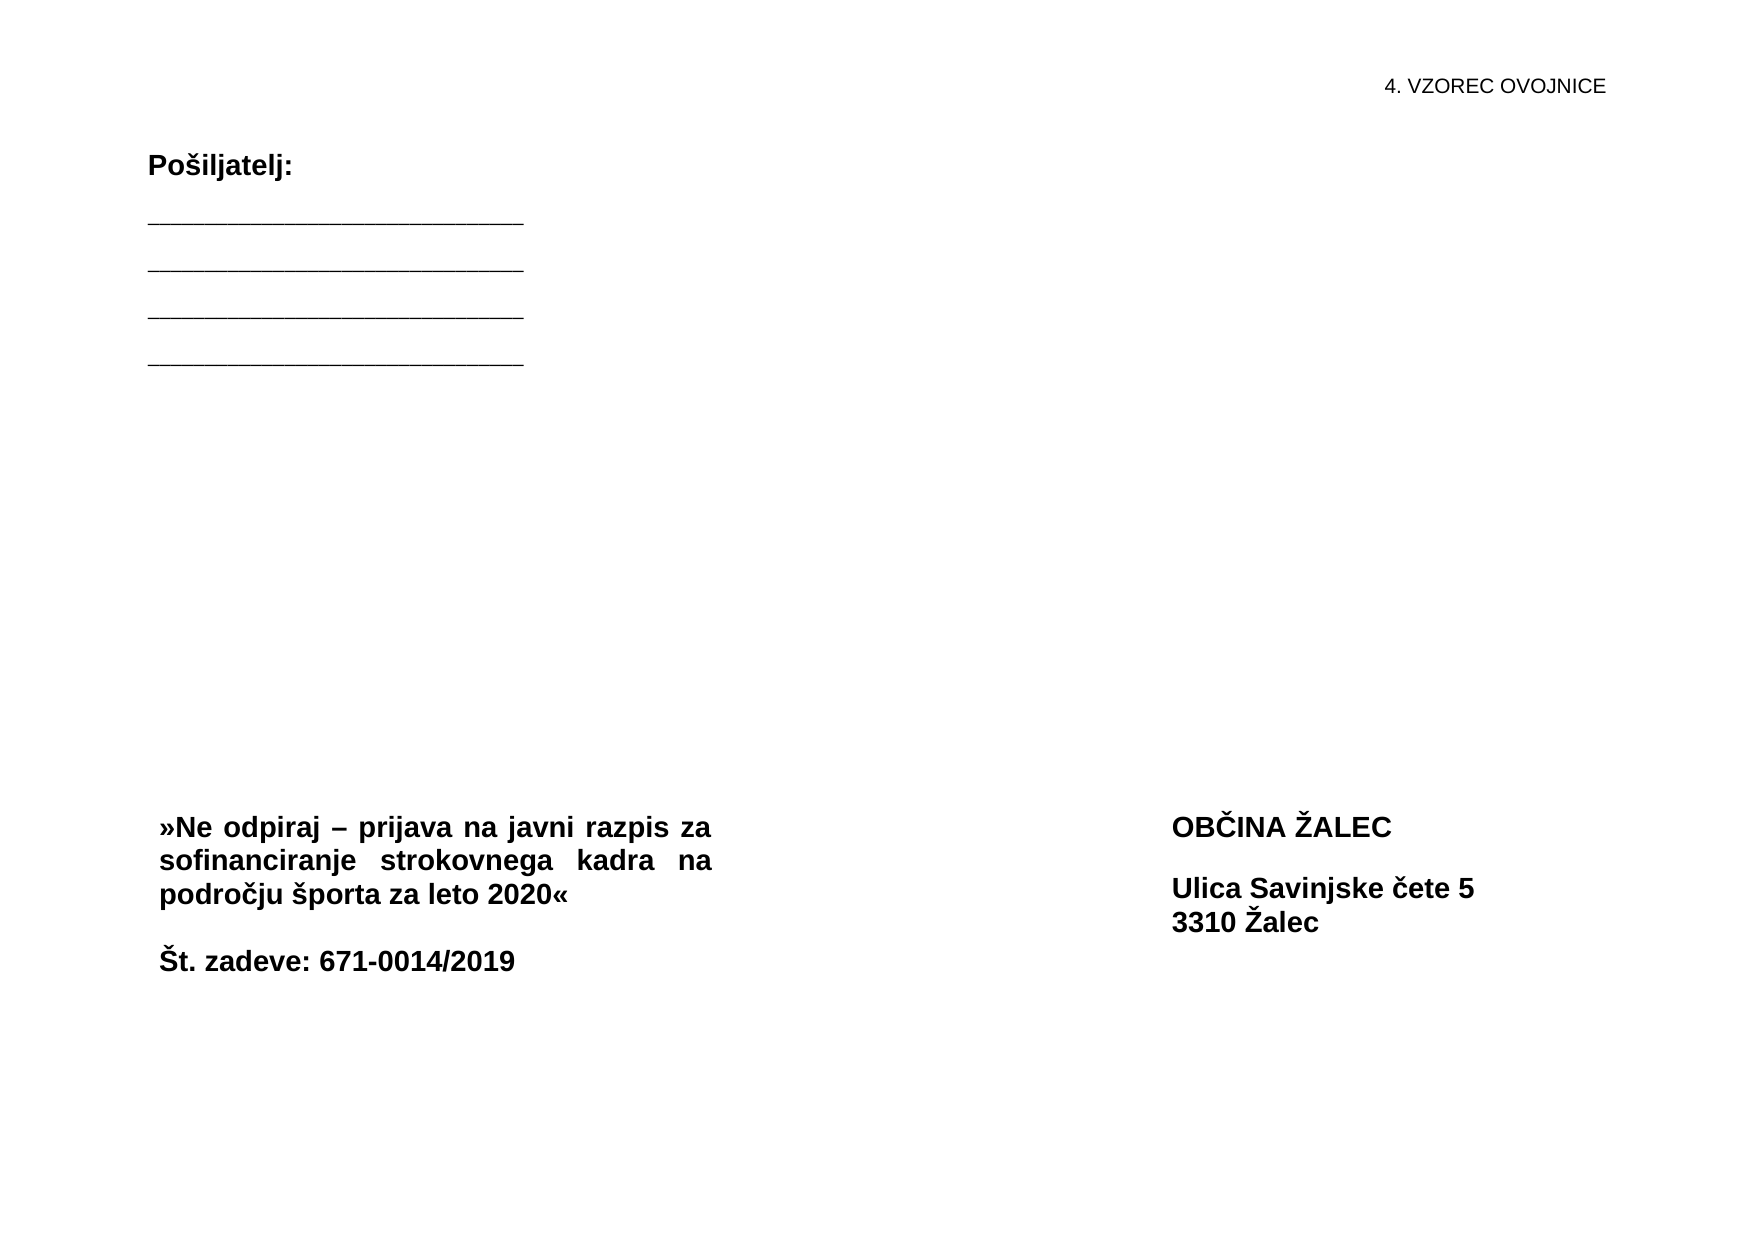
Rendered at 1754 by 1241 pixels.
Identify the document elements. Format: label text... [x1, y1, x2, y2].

text _________________________________ [148, 247, 1606, 275]
table_header »Ne odpiraj – prijava na javni razpis za sofinanciranje strokovnega kadra na področju športa za leto 2020« Št. zadeve: 671-0014/2019 [148, 810, 723, 1011]
text _________________________________ [148, 341, 1606, 369]
text _________________________________ [148, 200, 1606, 228]
text Pošiljatelj: [148, 148, 1606, 181]
text _________________________________ [148, 294, 1606, 322]
table_header OBČINA ŽALEC Ulica Savinjske čete 5 3310 Žalec [724, 810, 1604, 1011]
